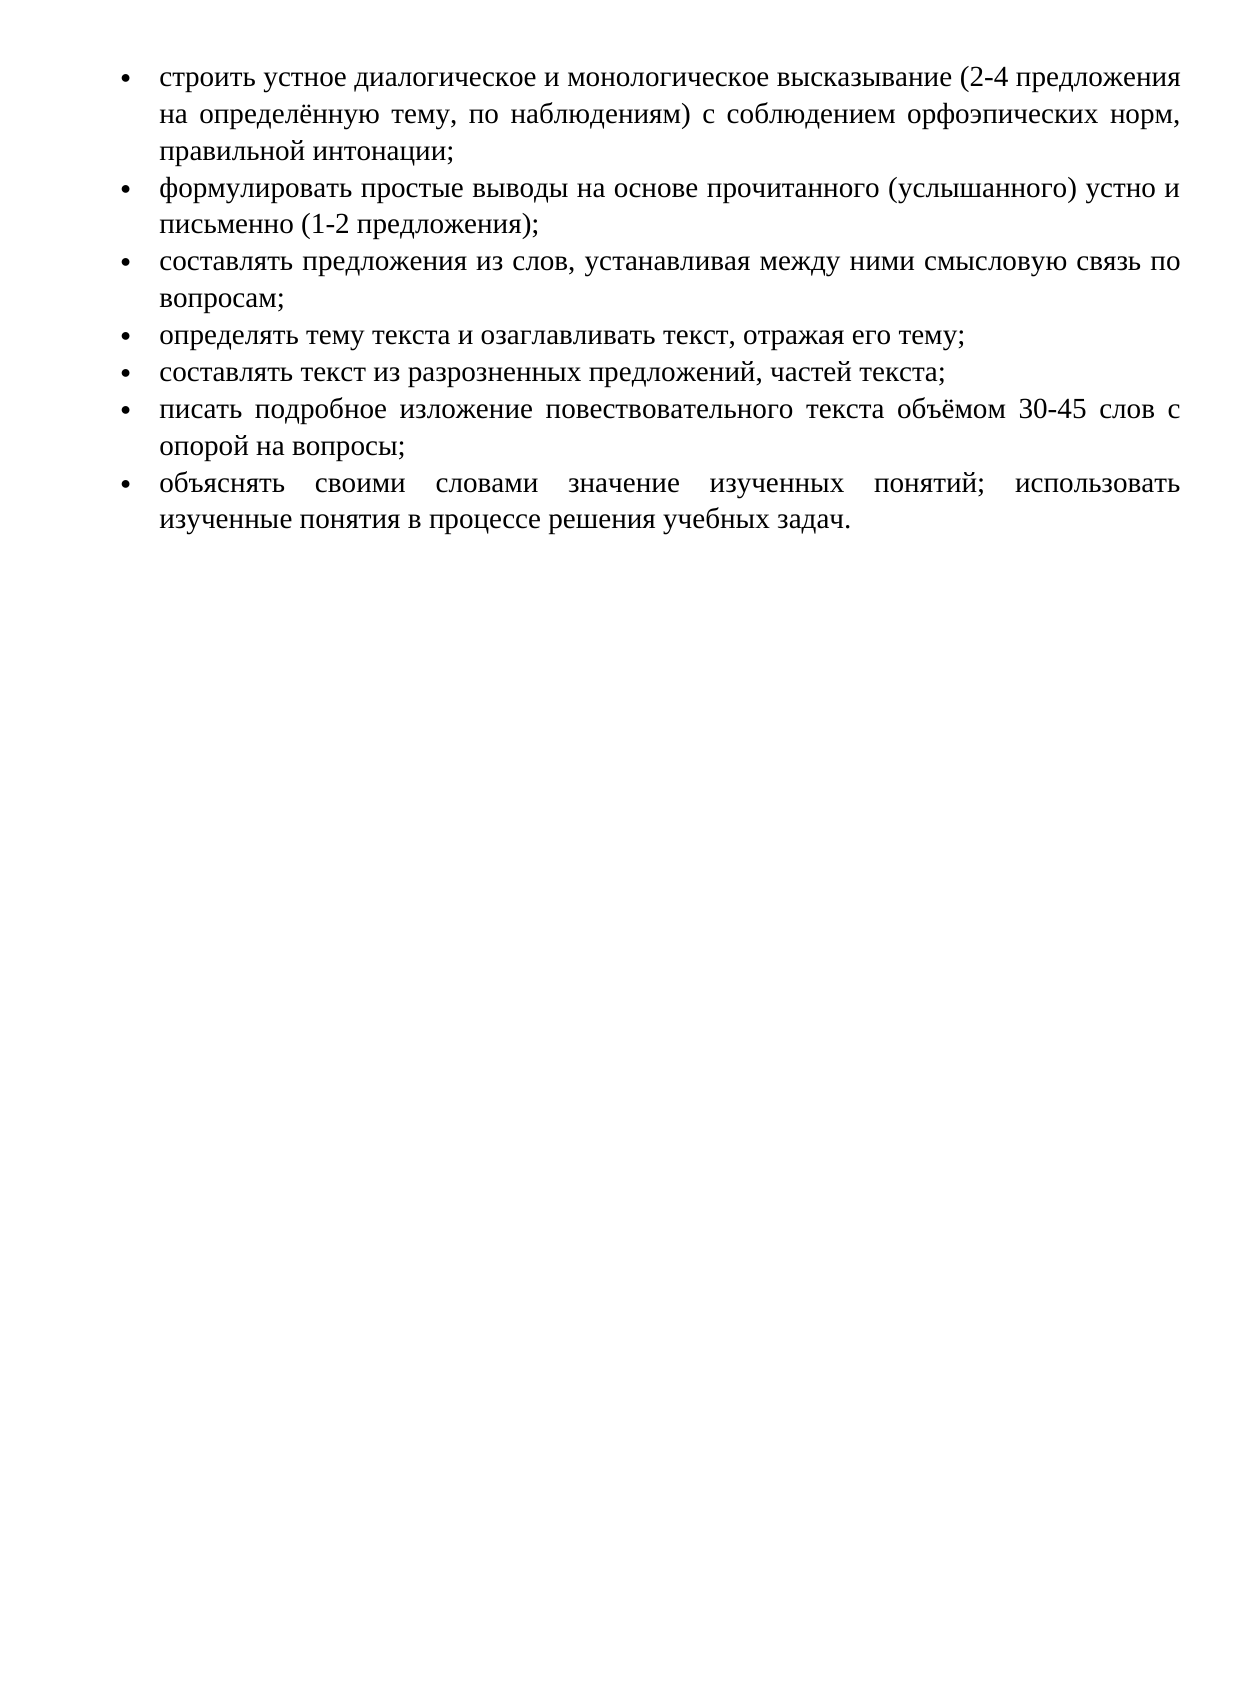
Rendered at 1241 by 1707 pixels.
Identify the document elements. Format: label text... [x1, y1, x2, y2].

list писать подробное изложение повествовательного текста объёмом 30-45 слов с опорой на вопросы; [122, 391, 1181, 461]
list составлять предложения из слов, устанавливая между ними смысловую связь по вопросам; [122, 243, 1181, 314]
list формулировать простые выводы на основе прочитанного (услышанного) устно и письменно (1-2 предложения); [122, 170, 1181, 240]
list составлять текст из разрозненных предложений, частей текста; [122, 354, 1181, 388]
list определять тему текста и озаглавливать текст, отражая его тему; [122, 317, 1181, 351]
list строить устное диалогическое и монологическое высказывание (2-4 предложения на определённую тему, по наблюдениям) с соблюдением орфоэпических норм, правильной интонации; [122, 59, 1181, 166]
list объяснять своими словами значение изученных понятий; использовать изученные понятия в процессе решения учебных задач. [122, 465, 1181, 535]
